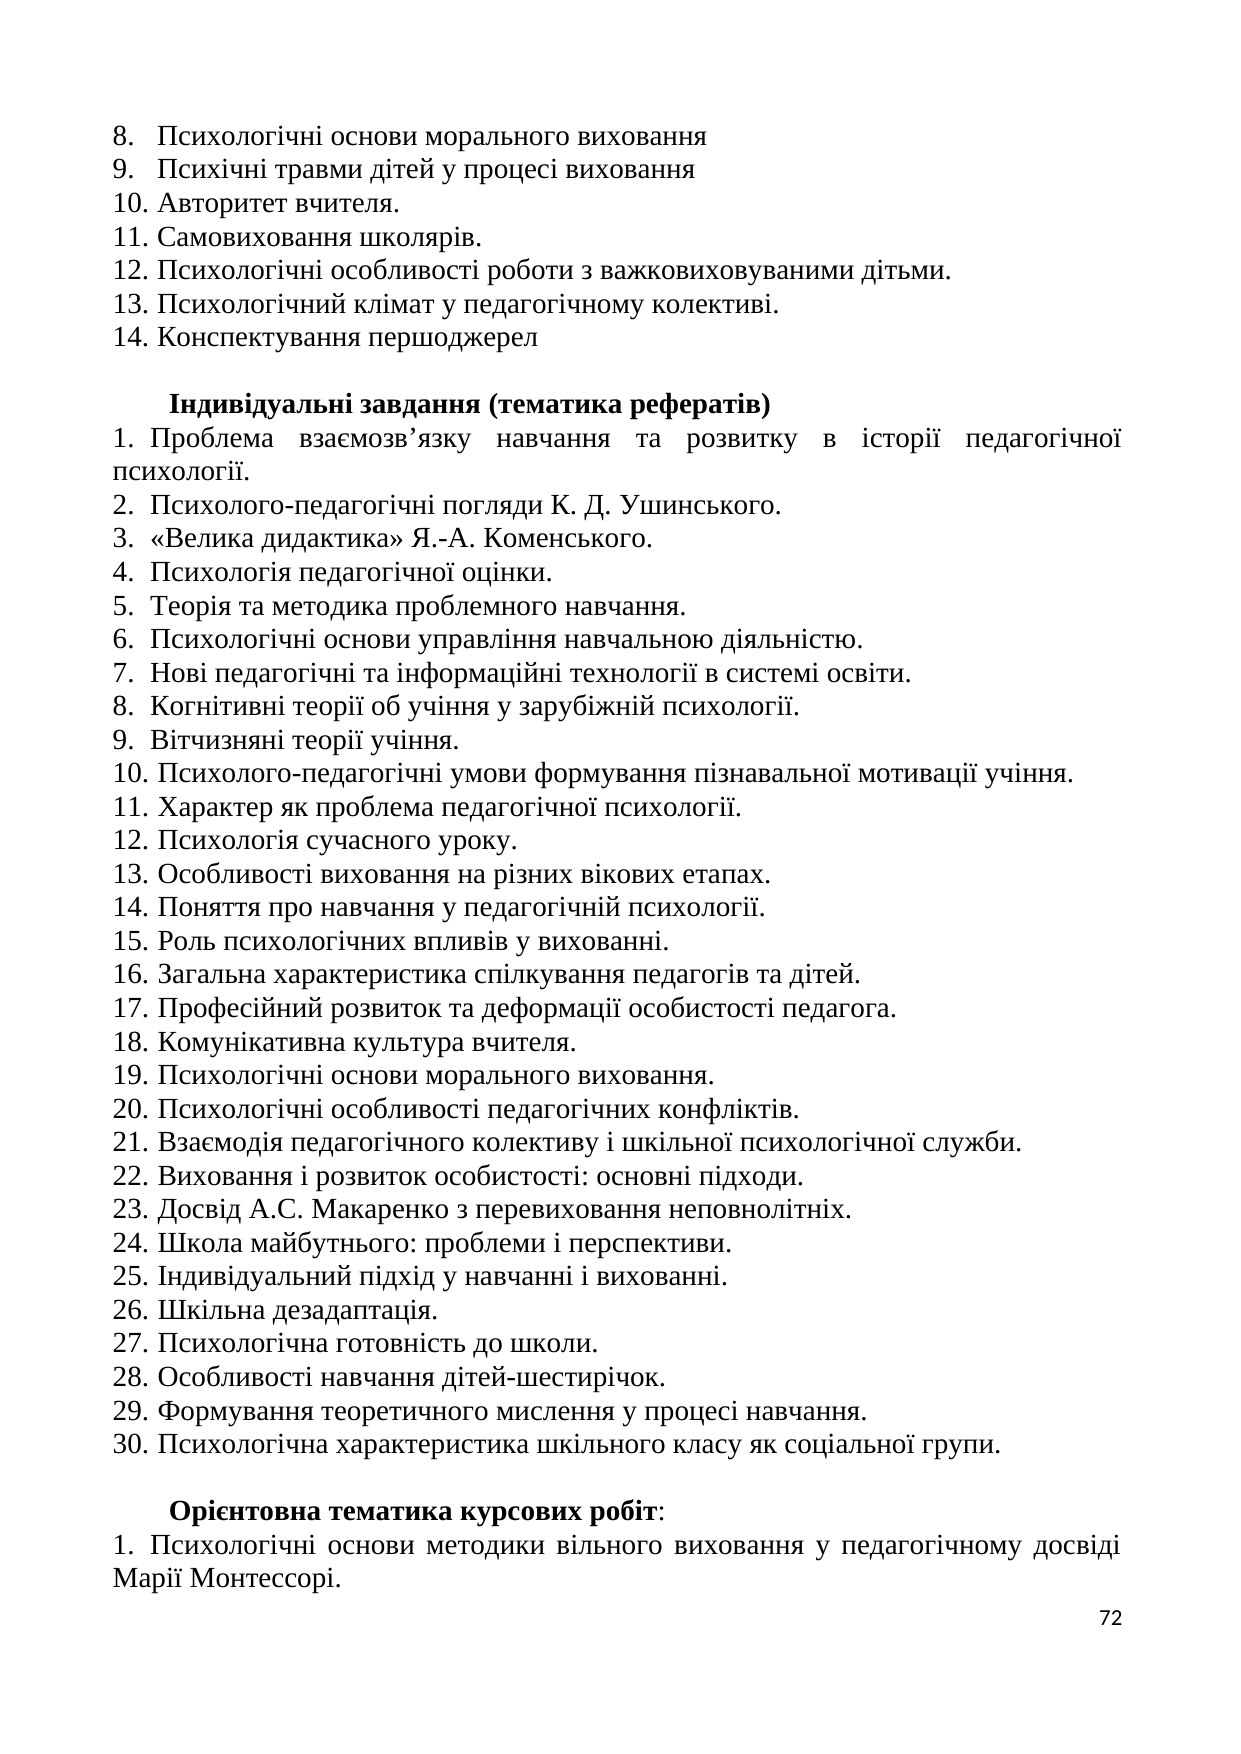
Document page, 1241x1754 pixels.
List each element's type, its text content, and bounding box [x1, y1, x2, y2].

text 9. Психічні травми дітей у процесі виховання [112, 152, 1122, 185]
text Індивідуальні завдання (тематика рефератів) [112, 386, 1122, 420]
list «Велика дидактика» Я.-А. Коменського. [112, 521, 1122, 554]
list Індивідуальний підхід у навчанні і вихованні. [112, 1258, 1122, 1292]
list Особливості навчання дітей-шестирічок. [112, 1359, 1122, 1393]
list Формування теоретичного мислення у процесі навчання. [112, 1393, 1122, 1426]
text 13. Психологічний клімат у педагогічному колективі. [112, 286, 1122, 319]
list Характер як проблема педагогічної психології. [112, 789, 1122, 822]
text 10. Авторитет вчителя. [112, 185, 1122, 219]
list Школа майбутнього: проблеми і перспективи. [112, 1225, 1122, 1258]
text 14. Конспектування першоджерел [112, 319, 1122, 353]
text 11. Самовиховання школярів. [112, 219, 1122, 252]
text 12. Психологічні особливості роботи з важковиховуваними дітьми. [112, 252, 1122, 286]
list Проблема взаємозв’язку навчання та розвитку в історії педагогічної психології. [112, 420, 1122, 487]
list Когнітивні теорії об учіння у зарубіжній психології. [112, 688, 1122, 722]
list Психологічні основи управління навчальною діяльністю. [112, 621, 1122, 655]
list Психолого-педагогічні погляди К. Д. Ушинського. [112, 487, 1122, 521]
list Психолого-педагогічні умови формування пізнавальної мотивації учіння. [112, 755, 1122, 789]
list Виховання і розвиток особистості: основні підходи. [112, 1158, 1122, 1191]
list Поняття про навчання у педагогічній психології. [112, 889, 1122, 923]
list Психологічні основи методики вільного виховання у педагогічному досвіді Марії Монтессорі. [112, 1527, 1122, 1594]
list Взаємодія педагогічного колективу і шкільної психологічної служби. [112, 1124, 1122, 1158]
list Роль психологічних впливів у вихованні. [112, 923, 1122, 957]
list Психологічні основи морального виховання. [112, 1057, 1122, 1091]
list Особливості виховання на різних вікових етапах. [112, 856, 1122, 889]
text 8. Психологічні основи морального виховання [112, 118, 1122, 152]
list Загальна характеристика спілкування педагогів та дітей. [112, 957, 1122, 990]
list Професійний розвиток та деформації особистості педагога. [112, 990, 1122, 1024]
list Шкільна дезадаптація. [112, 1292, 1122, 1326]
list Психологічна готовність до школи. [112, 1326, 1122, 1359]
list Психологічні особливості педагогічних конфліктів. [112, 1091, 1122, 1124]
list Комунікативна культура вчителя. [112, 1024, 1122, 1057]
list Досвід А.С. Макаренко з перевиховання неповнолітніх. [112, 1191, 1122, 1225]
list Теорія та методика проблемного навчання. [112, 588, 1122, 621]
list Психологічна характеристика шкільного класу як соціальної групи. [112, 1426, 1122, 1460]
list Нові педагогічні та інформаційні технології в системі освіти. [112, 655, 1122, 688]
list Вітчизняні теорії учіння. [112, 722, 1122, 755]
list Психологія сучасного уроку. [112, 822, 1122, 856]
text Орієнтовна тематика курсових робіт: [112, 1493, 1122, 1527]
list Психологія педагогічної оцінки. [112, 554, 1122, 588]
